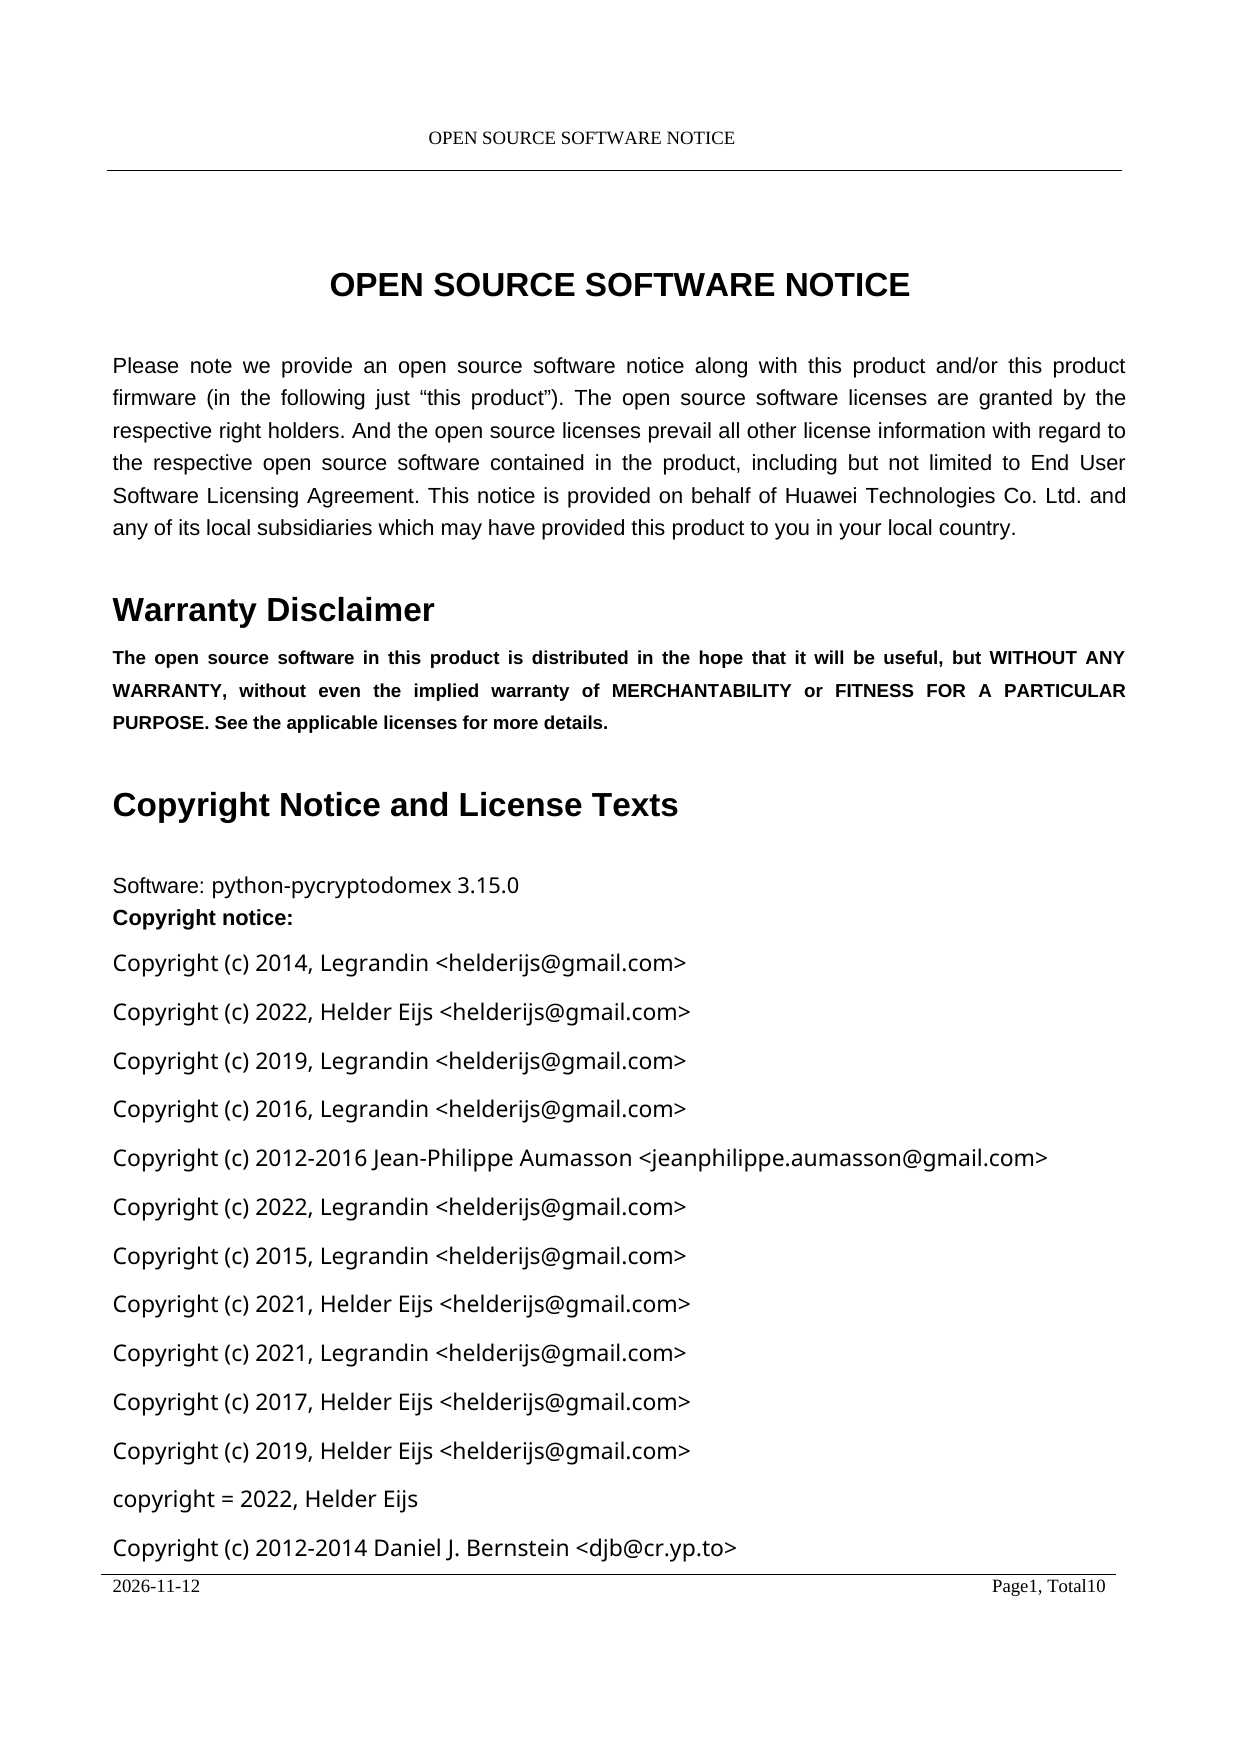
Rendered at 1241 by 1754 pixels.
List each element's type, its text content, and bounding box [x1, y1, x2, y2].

text OPEN SOURCE SOFTWARE NOTICE [112, 251, 1128, 316]
text Please note we provide an open source software notice along with this product and/or this product firmware (in the following just “this product”). The open source software licenses are granted by the respective right holders. And the open source licenses prevail all other license information with regard to the respective open source software contained in the product, including but not limited to End User Software Licensing Agreement. This notice is provided on behalf of Huawei Technologies Co. Ltd. and any of its local subsidiaries which may have provided this product to you in your local country. [112, 349, 1128, 544]
text Copyright notice: [112, 901, 1128, 934]
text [112, 947, 1128, 1564]
text Warranty Disclaimer [112, 576, 1128, 641]
text Copyright Notice and License Texts [112, 771, 1128, 836]
text Software: python-pycryptodomex 3.15.0 [112, 869, 1128, 901]
text The open source software in this product is distributed in the hope that it will be useful, but WITHOUT ANY WARRANTY, without even the implied warranty of MERCHANTABILITY or FITNESS FOR A PARTICULAR PURPOSE. See the applicable licenses for more details. [112, 641, 1128, 739]
